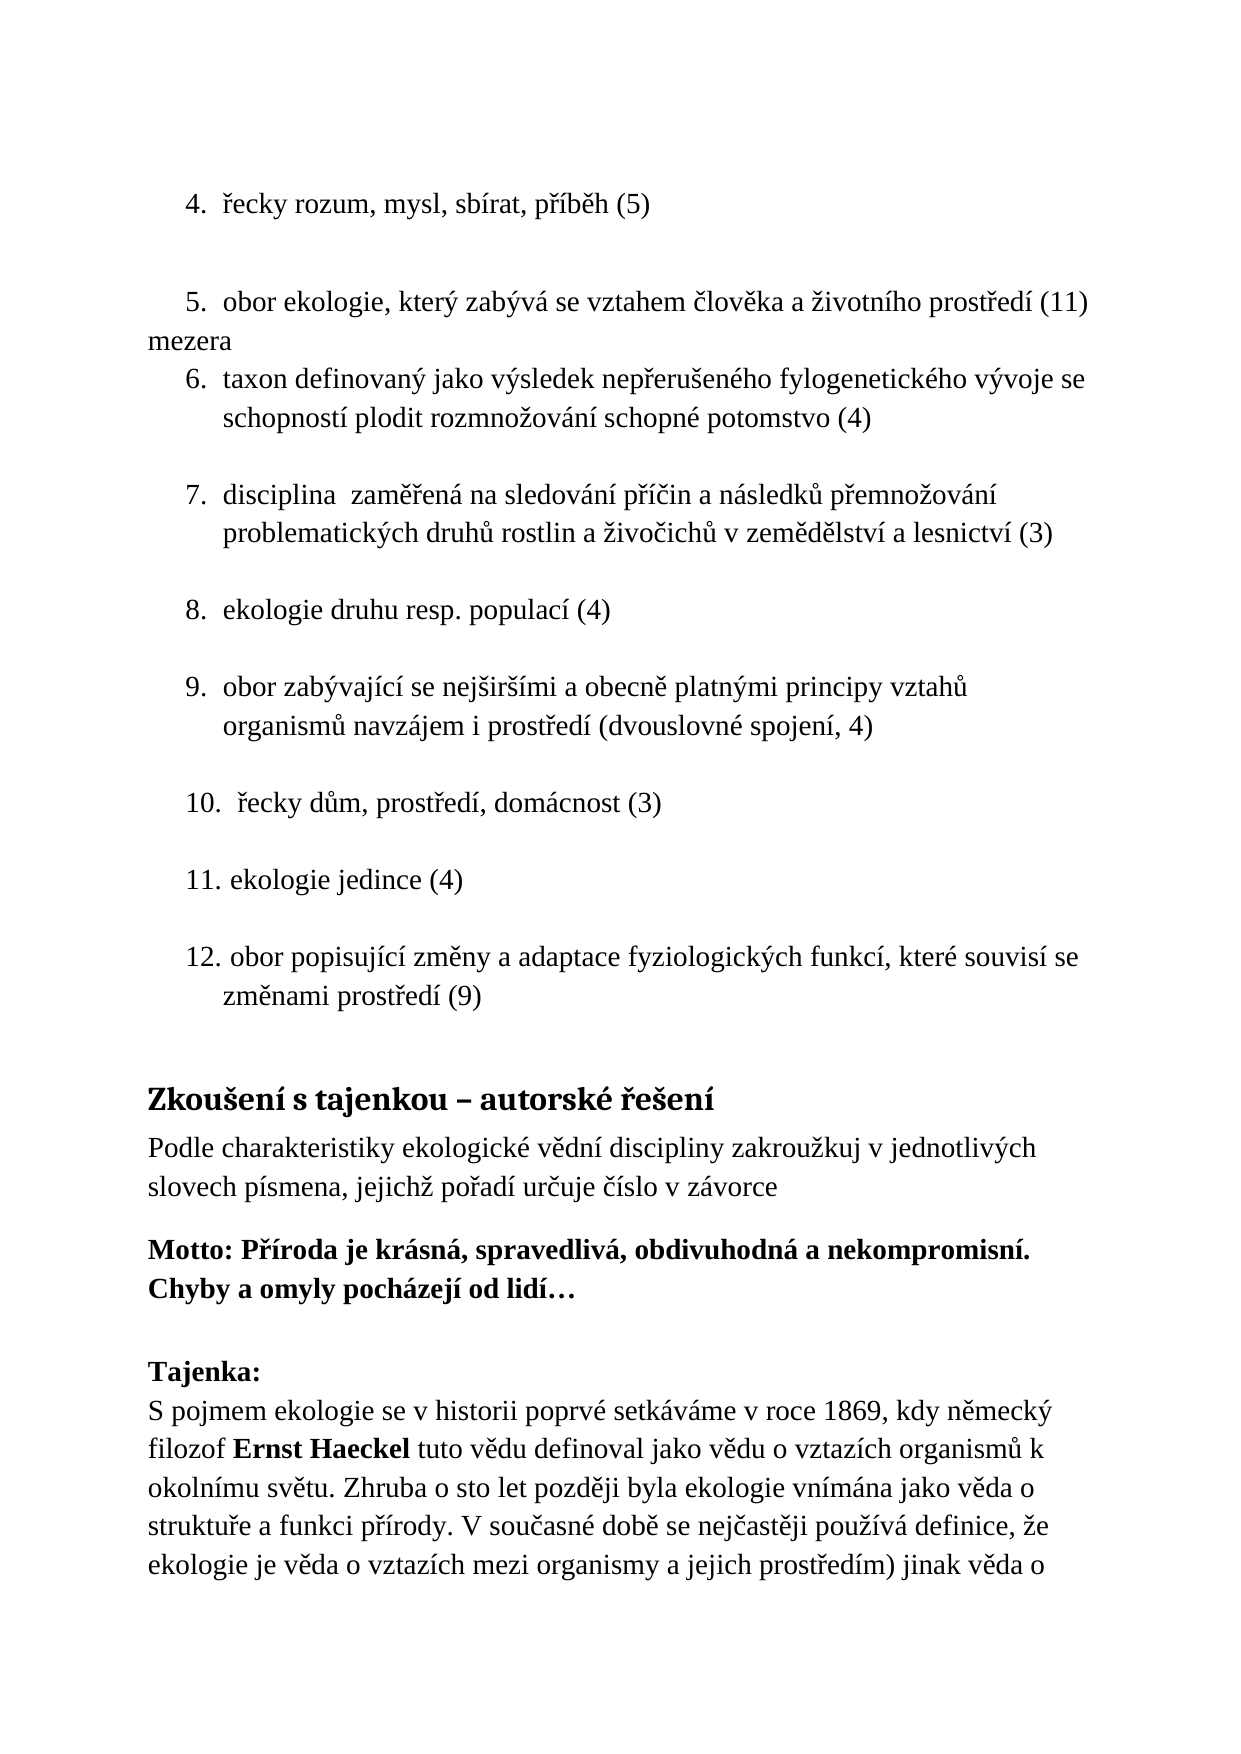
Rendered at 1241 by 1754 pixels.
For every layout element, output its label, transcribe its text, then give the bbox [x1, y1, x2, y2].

list ekologie druhu resp. populací (4) [185, 592, 1093, 626]
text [148, 1393, 1093, 1580]
subtitle Zkoušení s tajenkou – autorské řešení [148, 1080, 1093, 1118]
list řecky dům, prostředí, domácnost (3) [185, 785, 1093, 819]
list řecky rozum, mysl, sbírat, příběh (5) [185, 186, 1093, 220]
list taxon definovaný jako výsledek nepřerušeného fylogenetického vývoje se schopností plodit rozmnožování schopné potomstvo (4) [185, 361, 1093, 433]
list ekologie jedince (4) [185, 862, 1093, 896]
text mezera [148, 323, 1093, 356]
list obor zabývající se nejširšími a obecně platnými principy vztahů organismů navzájem i prostředí (dvouslovné spojení, 4) [185, 669, 1093, 742]
text Tajenka: [148, 1354, 1093, 1388]
list obor ekologie, který zabývá se vztahem člověka a životního prostředí (11) [185, 284, 1093, 318]
list obor popisující změny a adaptace fyziologických funkcí, které souvisí se změnami prostředí (9) [185, 939, 1093, 1011]
list disciplina zaměřená na sledování příčin a následků přemnožování problematických druhů rostlin a živočichů v zemědělství a lesnictví (3) [185, 477, 1093, 549]
subtitle Motto: Příroda je krásná, spravedlivá, obdivuhodná a nekompromisní. Chyby a omyly pocházejí od lidí… [148, 1232, 1093, 1304]
text Podle charakteristiky ekologické vědní discipliny zakroužkuj v jednotlivých slovech písmena, jejichž pořadí určuje číslo v závorce [148, 1130, 1093, 1202]
